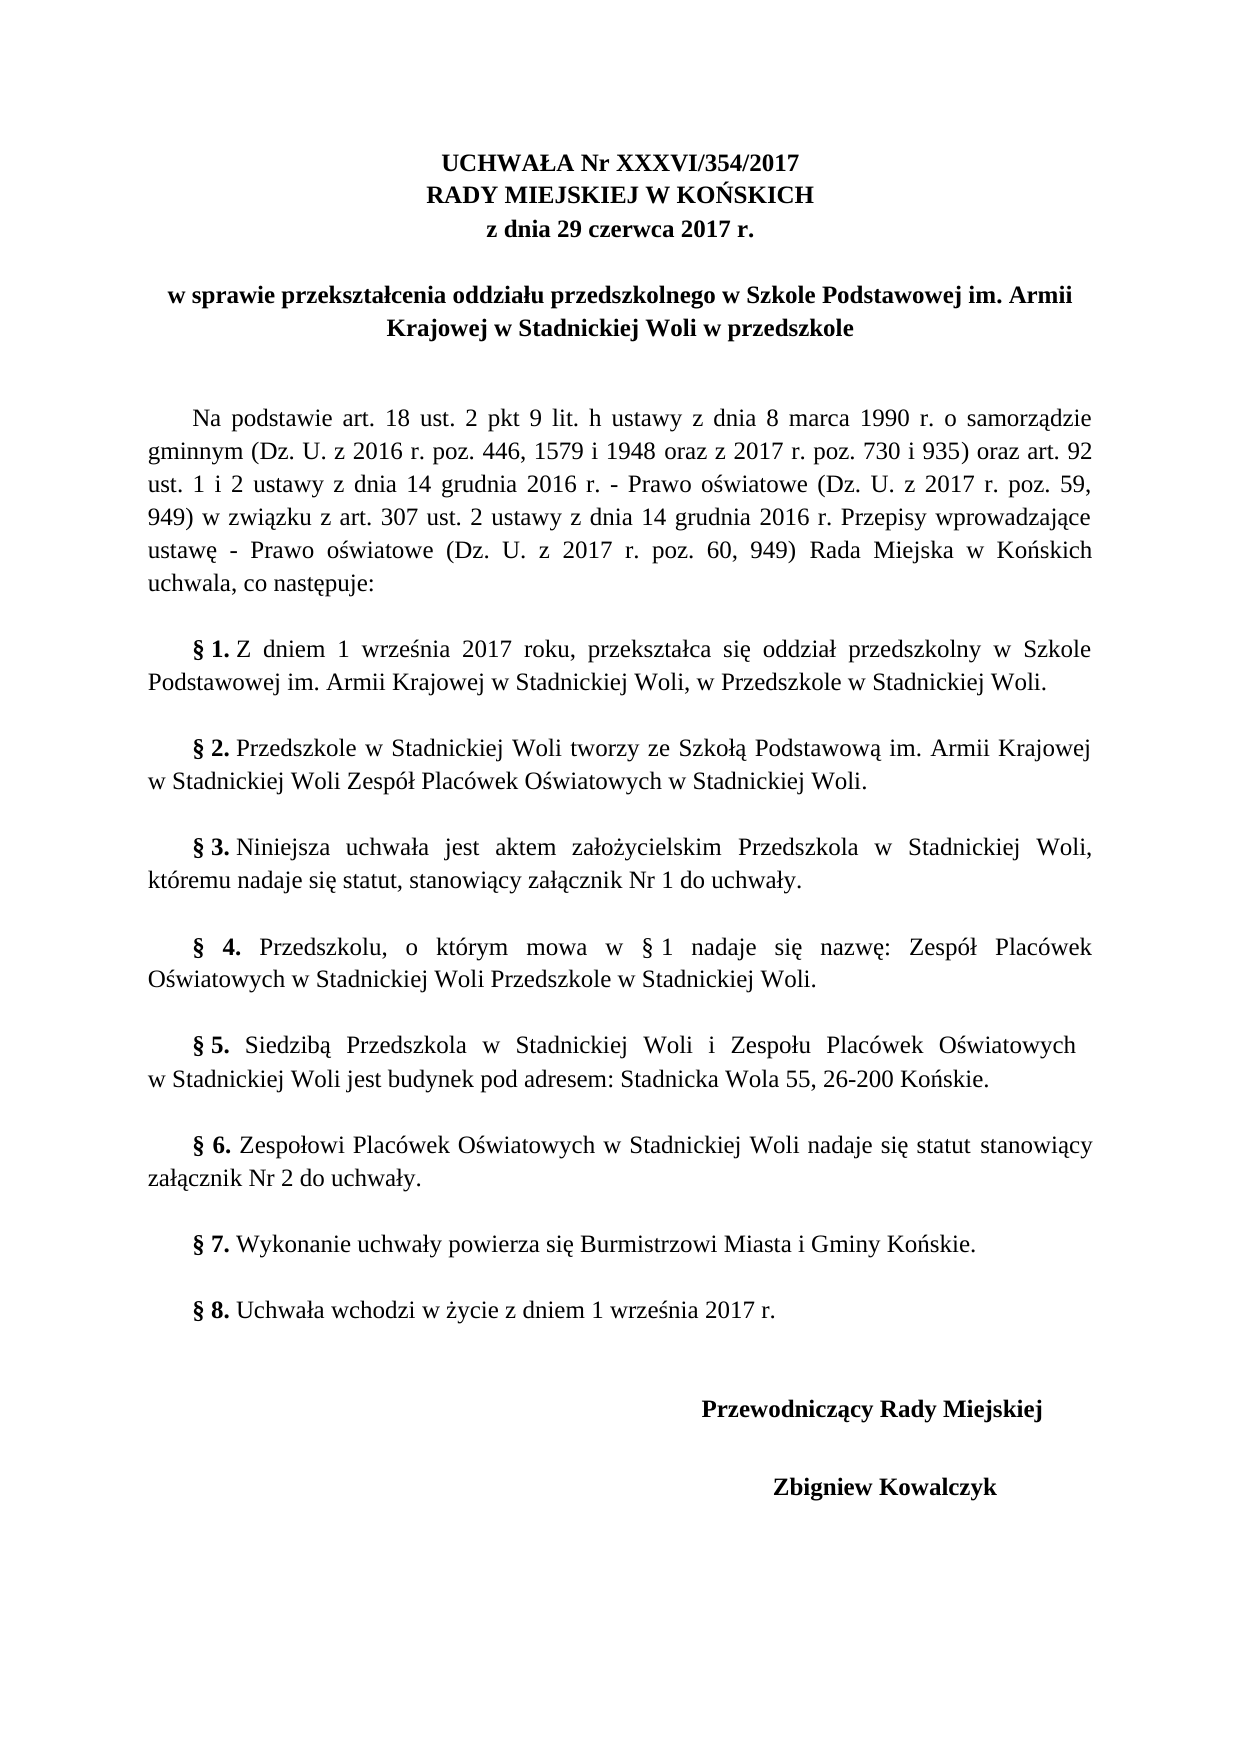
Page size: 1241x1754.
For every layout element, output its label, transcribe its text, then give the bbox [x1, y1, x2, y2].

text Na podstawie art. 18 ust. 2 pkt 9 lit. h ustawy z dnia 8 marca 1990 r. o samorządzie gminnym (Dz. U. z 2016 r. poz. 446, 1579 i 1948 oraz z 2017 r. poz. 730 i 935) oraz art. 92 ust. 1 i 2 ustawy z dnia 14 grudnia 2016 r. - Prawo oświatowe (Dz. U. z 2017 r. poz. 59, 949) w związku z art. 307 ust. 2 ustawy z dnia 14 grudnia 2016 r. Przepisy wprowadzające ustawę - Prawo oświatowe (Dz. U. z 2017 r. poz. 60, 949) Rada Miejska w Końskich uchwala, co następuje: [148, 403, 1093, 597]
text UCHWAŁA Nr XXXVI/354/2017 [148, 148, 1093, 176]
text RADY MIEJSKIEJ W KOŃSKICH [148, 181, 1093, 209]
text § 7. Wykonanie uchwały powierza się Burmistrzowi Miasta i Gminy Końskie. [148, 1229, 1093, 1257]
text § 8. Uchwała wchodzi w życie z dniem 1 września 2017 r. [148, 1295, 1093, 1323]
text § 5. Siedzibą Przedszkola w Stadnickiej Woli i Zespołu Placówek Oświatowych w Stadnickiej Woli jest budynek pod adresem: Stadnicka Wola 55, 26-200 Końskie. [148, 1031, 1093, 1092]
text w sprawie przekształcenia oddziału przedszkolnego w Szkole Podstawowej im. Armii Krajowej w Stadnickiej Woli w przedszkole [148, 280, 1093, 341]
subtitle Zbigniew Kowalczyk [443, 1472, 1093, 1501]
text § 4. Przedszkolu, o którym mowa w § 1 nadaje się nazwę: Zespół Placówek Oświatowych w Stadnickiej Woli Przedszkole w Stadnickiej Woli. [148, 932, 1093, 993]
text z dnia 29 czerwca 2017 r. [148, 214, 1093, 242]
text § 1. Z dniem 1 września 2017 roku, przekształca się oddział przedszkolny w Szkole Podstawowej im. Armii Krajowej w Stadnickiej Woli, w Przedszkole w Stadnickiej Woli. [148, 634, 1093, 696]
text § 3. Niniejsza uchwała jest aktem założycielskim Przedszkola w Stadnickiej Woli, któremu nadaje się statut, stanowiący załącznik Nr 1 do uchwały. [148, 832, 1093, 894]
text Przewodniczący Rady Miejskiej [664, 1394, 1093, 1423]
text § 2. Przedszkole w Stadnickiej Woli tworzy ze Szkołą Podstawową im. Armii Krajowej w Stadnickiej Woli Zespół Placówek Oświatowych w Stadnickiej Woli. [148, 733, 1093, 795]
text § 6. Zespołowi Placówek Oświatowych w Stadnickiej Woli nadaje się statut stanowiący załącznik Nr 2 do uchwały. [148, 1130, 1093, 1191]
